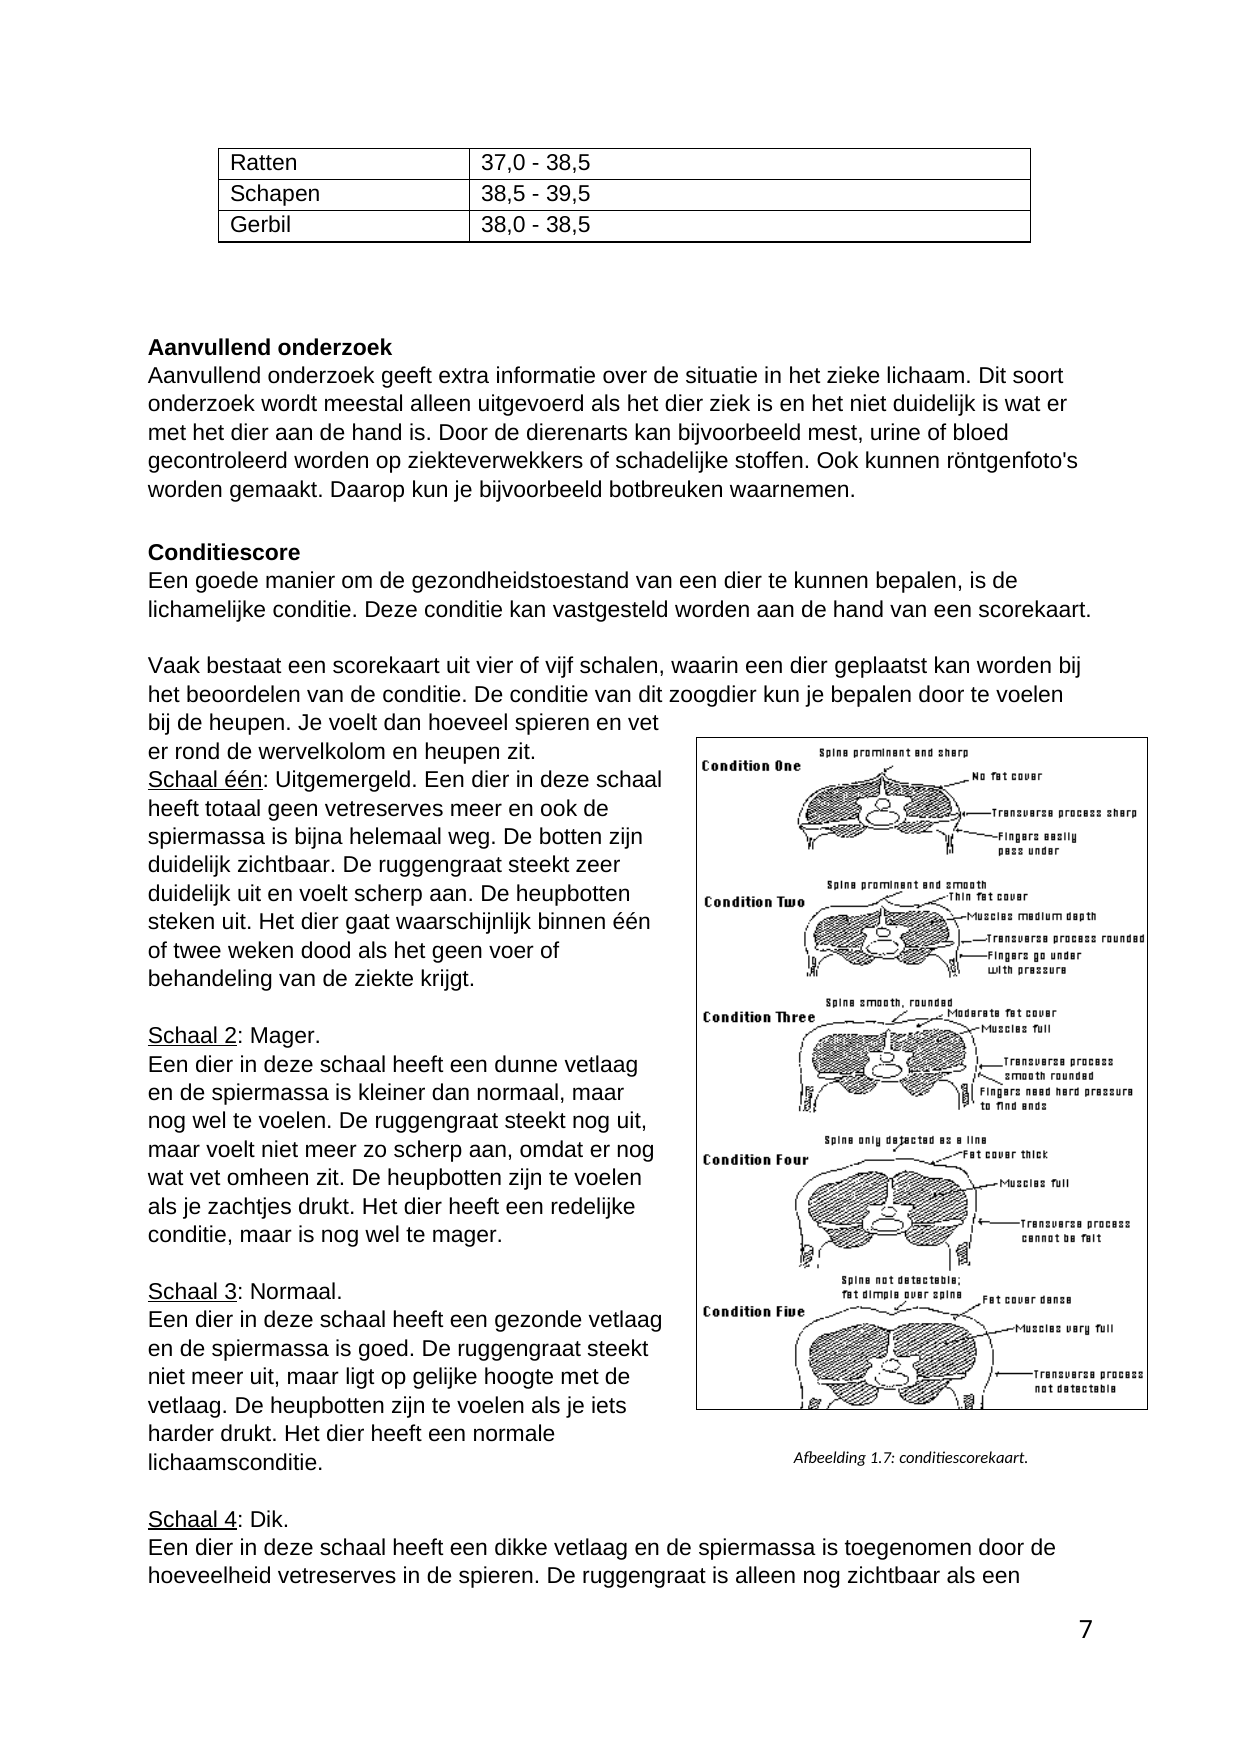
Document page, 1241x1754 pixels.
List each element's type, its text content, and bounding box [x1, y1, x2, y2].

table_cell Ratten [219, 149, 469, 179]
picture [697, 738, 1147, 1409]
text Een goede manier om de gezondheidstoestand van een dier te kunnen bepalen, is de lichamelijke conditie. Deze conditie kan vastgesteld worden aan de hand van een scorekaart. [148, 567, 1093, 622]
text lichaamsconditie. [148, 1449, 1093, 1475]
table_cell 37,0 - 38,5 [470, 149, 1030, 179]
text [148, 1534, 1093, 1589]
text Schaal 2: Mager. [148, 1022, 696, 1048]
table_cell Schapen [219, 180, 469, 210]
text Vaak bestaat een scorekaart uit vier of vijf schalen, waarin een dier geplaatst kan worden bij het beoordelen van de conditie. De conditie van dit zoogdier kun je bepalen door te voelen bij de heupen. Je voelt dan hoeveel spieren en vet er rond de wervelkolom en heupen zit. [148, 652, 1093, 764]
text Schaal 4: Dik. [148, 1506, 1093, 1532]
table_cell Gerbil [219, 211, 469, 241]
text Schaal één: Uitgemergeld. Een dier in deze schaal heeft totaal geen vetreserves meer en ook de spiermassa is bijna helemaal weg. De botten zijn duidelijk zichtbaar. De ruggengraat steekt zeer duidelijk uit en voelt scherp aan. De heupbotten steken uit. Het dier gaat waarschijnlijk binnen één of twee weken dood als het geen voer of behandeling van de ziekte krijgt. [148, 766, 696, 992]
subtitle Conditiescore [148, 539, 1093, 565]
table_cell 38,5 - 39,5 [470, 180, 1030, 210]
text Een dier in deze schaal heeft een dunne vetlaag en de spiermassa is kleiner dan normaal, maar nog wel te voelen. De ruggengraat steekt nog uit, maar voelt niet meer zo scherp aan, omdat er nog wat vet omheen zit. De heupbotten zijn te voelen als je zachtjes drukt. Het dier heeft een redelijke conditie, maar is nog wel te mager. [148, 1051, 696, 1247]
subtitle Aanvullend onderzoek [148, 333, 1093, 360]
text Schaal 3: Normaal. [148, 1278, 696, 1304]
text Aanvullend onderzoek geeft extra informatie over de situatie in het zieke lichaam. Dit soort onderzoek wordt meestal alleen uitgevoerd als het dier ziek is en het niet duidelijk is wat er met het dier aan de hand is. Door de dierenarts kan bijvoorbeeld mest, urine of bloed gecontroleerd worden op ziekteverwekkers of schadelijke stoffen. Ook kunnen röntgenfoto's worden gemaakt. Daarop kun je bijvoorbeeld botbreuken waarnemen. [148, 362, 1093, 532]
table_cell 38,0 - 38,5 [470, 211, 1030, 241]
text Een dier in deze schaal heeft een gezonde vetlaag en de spiermassa is goed. De ruggengraat steekt niet meer uit, maar ligt op gelijke hoogte met de vetlaag. De heupbotten zijn te voelen als je iets harder drukt. Het dier heeft een normale [148, 1306, 1093, 1447]
